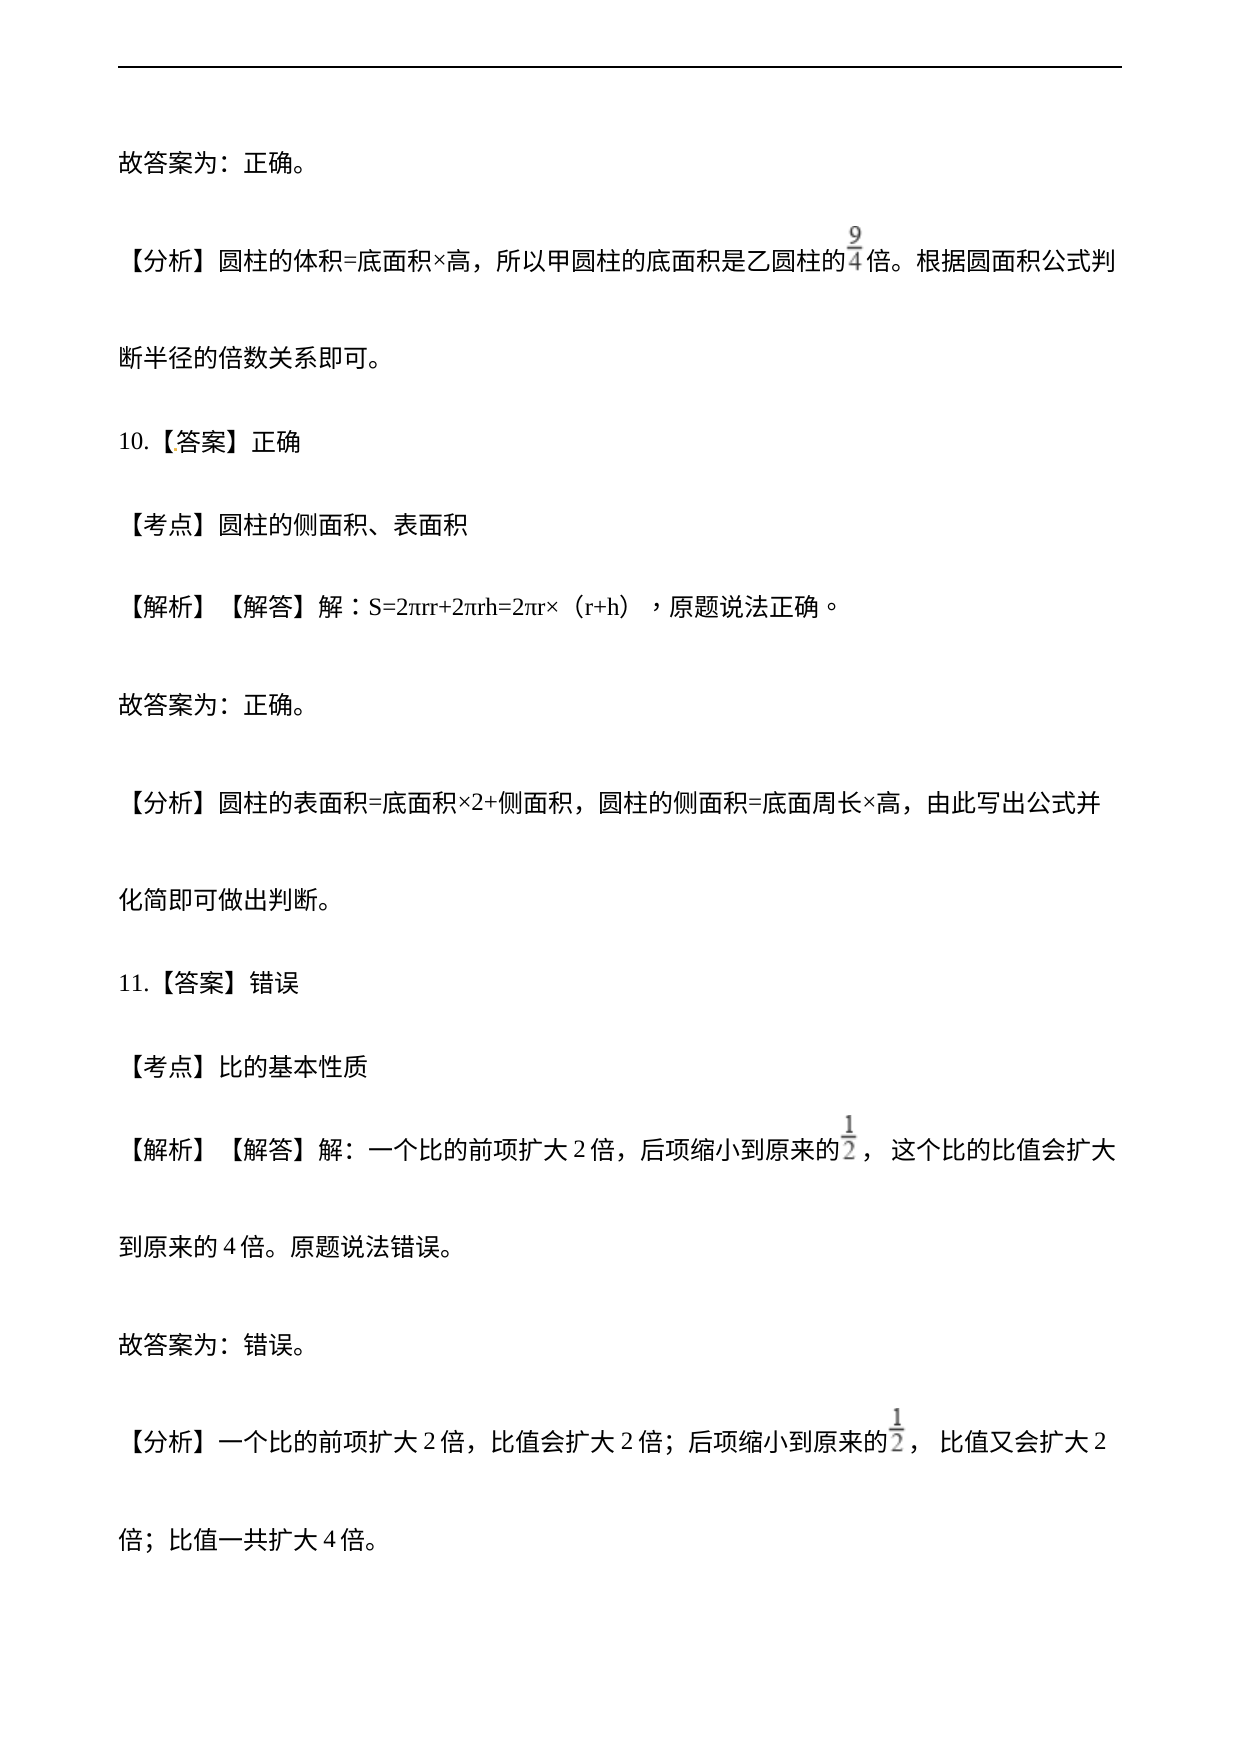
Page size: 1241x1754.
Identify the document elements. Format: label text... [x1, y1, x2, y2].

picture [846, 226, 867, 272]
text 【考点】圆柱的侧面积、表面积 [118, 491, 1122, 556]
text 【解析】【解答】解：S=2πrr+2πrh=2πr×（r+h），原题说法正确。 故答案为：正确。 【分析】圆柱的表面积=底面积×2+侧面积，圆柱的侧面积=底面周长×高，由此写出公式并化简即可做出判断。 [118, 574, 1122, 931]
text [118, 129, 1122, 389]
text 【考点】比的基本性质 [118, 1033, 1122, 1098]
text 10.【答案】正确 [118, 408, 1122, 473]
text 11.【答案】错误 [118, 949, 1122, 1014]
picture [840, 1115, 861, 1161]
text 【解析】【解答】解：一个比的前项扩大2倍，后项缩小到原来的， 这个比的比值会扩大到原来的4倍。原题说法错误。 故答案为：错误。 【分析】一个比的前项扩大2倍，比值会扩大2倍；后项缩小到原来的， 比值又会扩大2倍；比值一共扩大4倍。 [118, 1116, 1122, 1571]
picture [888, 1408, 909, 1453]
